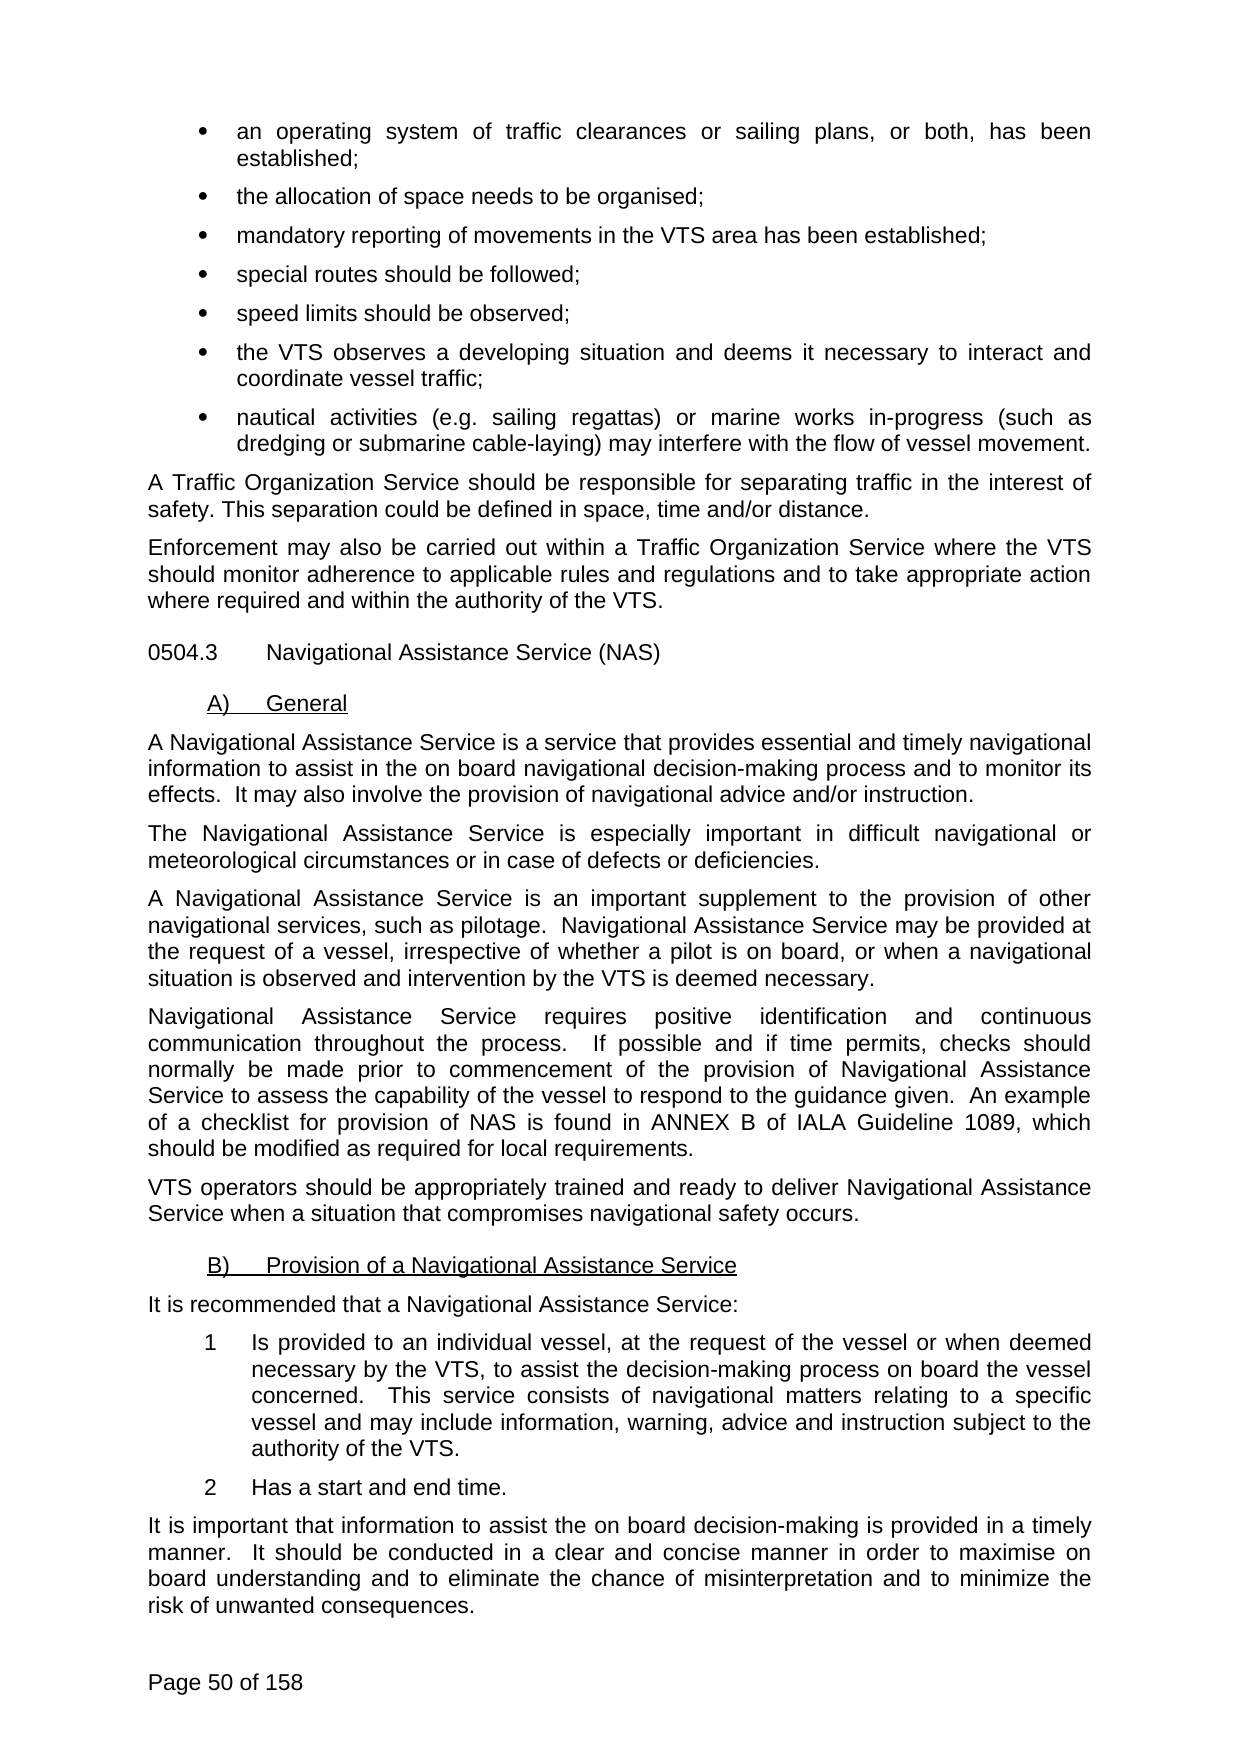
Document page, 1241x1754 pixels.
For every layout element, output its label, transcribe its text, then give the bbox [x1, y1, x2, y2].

text B) Provision of a Navigational Assistance Service [207, 1252, 1092, 1278]
list an operating system of traffic clearances or sailing plans, or both, has been established; [199, 118, 1092, 171]
text Enforcement may also be carried out within a Traffic Organization Service where the VTS should monitor adherence to applicable rules and regulations and to take appropriate action where required and within the authority of the VTS. [148, 534, 1092, 613]
text The Navigational Assistance Service is especially important in difficult navigational or meteorological circumstances or in case of defects or deficiencies. [148, 820, 1092, 873]
text 2 Has a start and end time. [204, 1474, 1092, 1500]
list mandatory reporting of movements in the VTS area has been established; [199, 222, 1092, 248]
list speed limits should be observed; [199, 300, 1092, 326]
text A Navigational Assistance Service is a service that provides essential and timely navigational information to assist in the on board navigational decision-making process and to monitor its effects. It may also involve the provision of navigational advice and/or instruction. [148, 729, 1092, 808]
text It is important that information to assist the on board decision-making is provided in a timely manner. It should be conducted in a clear and concise manner in order to maximise on board understanding and to eliminate the chance of misinterpretation and to minimize the risk of unwanted consequences. [148, 1512, 1092, 1618]
list the allocation of space needs to be organised; [199, 183, 1092, 210]
text VTS operators should be appropriately trained and ready to deliver Navigational Assistance Service when a situation that compromises navigational safety occurs. [148, 1174, 1092, 1227]
list nautical activities (e.g. sailing regattas) or marine works in-progress (such as dredging or submarine cable-laying) may interfere with the flow of vessel movement. [199, 404, 1092, 457]
text A Traffic Organization Service should be responsible for separating traffic in the interest of safety. This separation could be defined in space, time and/or distance. [148, 469, 1092, 522]
text It is recommended that a Navigational Assistance Service: [148, 1291, 1092, 1317]
text A Navigational Assistance Service is an important supplement to the provision of other navigational services, such as pilotage. Navigational Assistance Service may be provided at the request of a vessel, irrespective of whether a pilot is on board, or when a navigational situation is observed and intervention by the VTS is deemed necessary. [148, 885, 1092, 991]
text 1 Is provided to an individual vessel, at the request of the vessel or when deemed necessary by the VTS, to assist the decision-making process on board the vessel concerned. This service consists of navigational matters relating to a specific vessel and may include information, warning, advice and instruction subject to the authority of the VTS. [204, 1329, 1092, 1461]
list the VTS observes a developing situation and deems it necessary to interact and coordinate vessel traffic; [199, 339, 1092, 391]
text Navigational Assistance Service requires positive identification and continuous communication throughout the process. If possible and if time permits, checks should normally be made prior to commencement of the provision of Navigational Assistance Service to assess the capability of the vessel to respond to the guidance given. An example of a checklist for provision of NAS is found in ANNEX B of IALA Guideline 1089, which should be modified as required for local requirements. [148, 1003, 1092, 1161]
text A) General [207, 690, 1092, 716]
list special routes should be followed; [199, 261, 1092, 287]
subtitle Navigational Assistance Service (NAS) [148, 638, 1092, 665]
